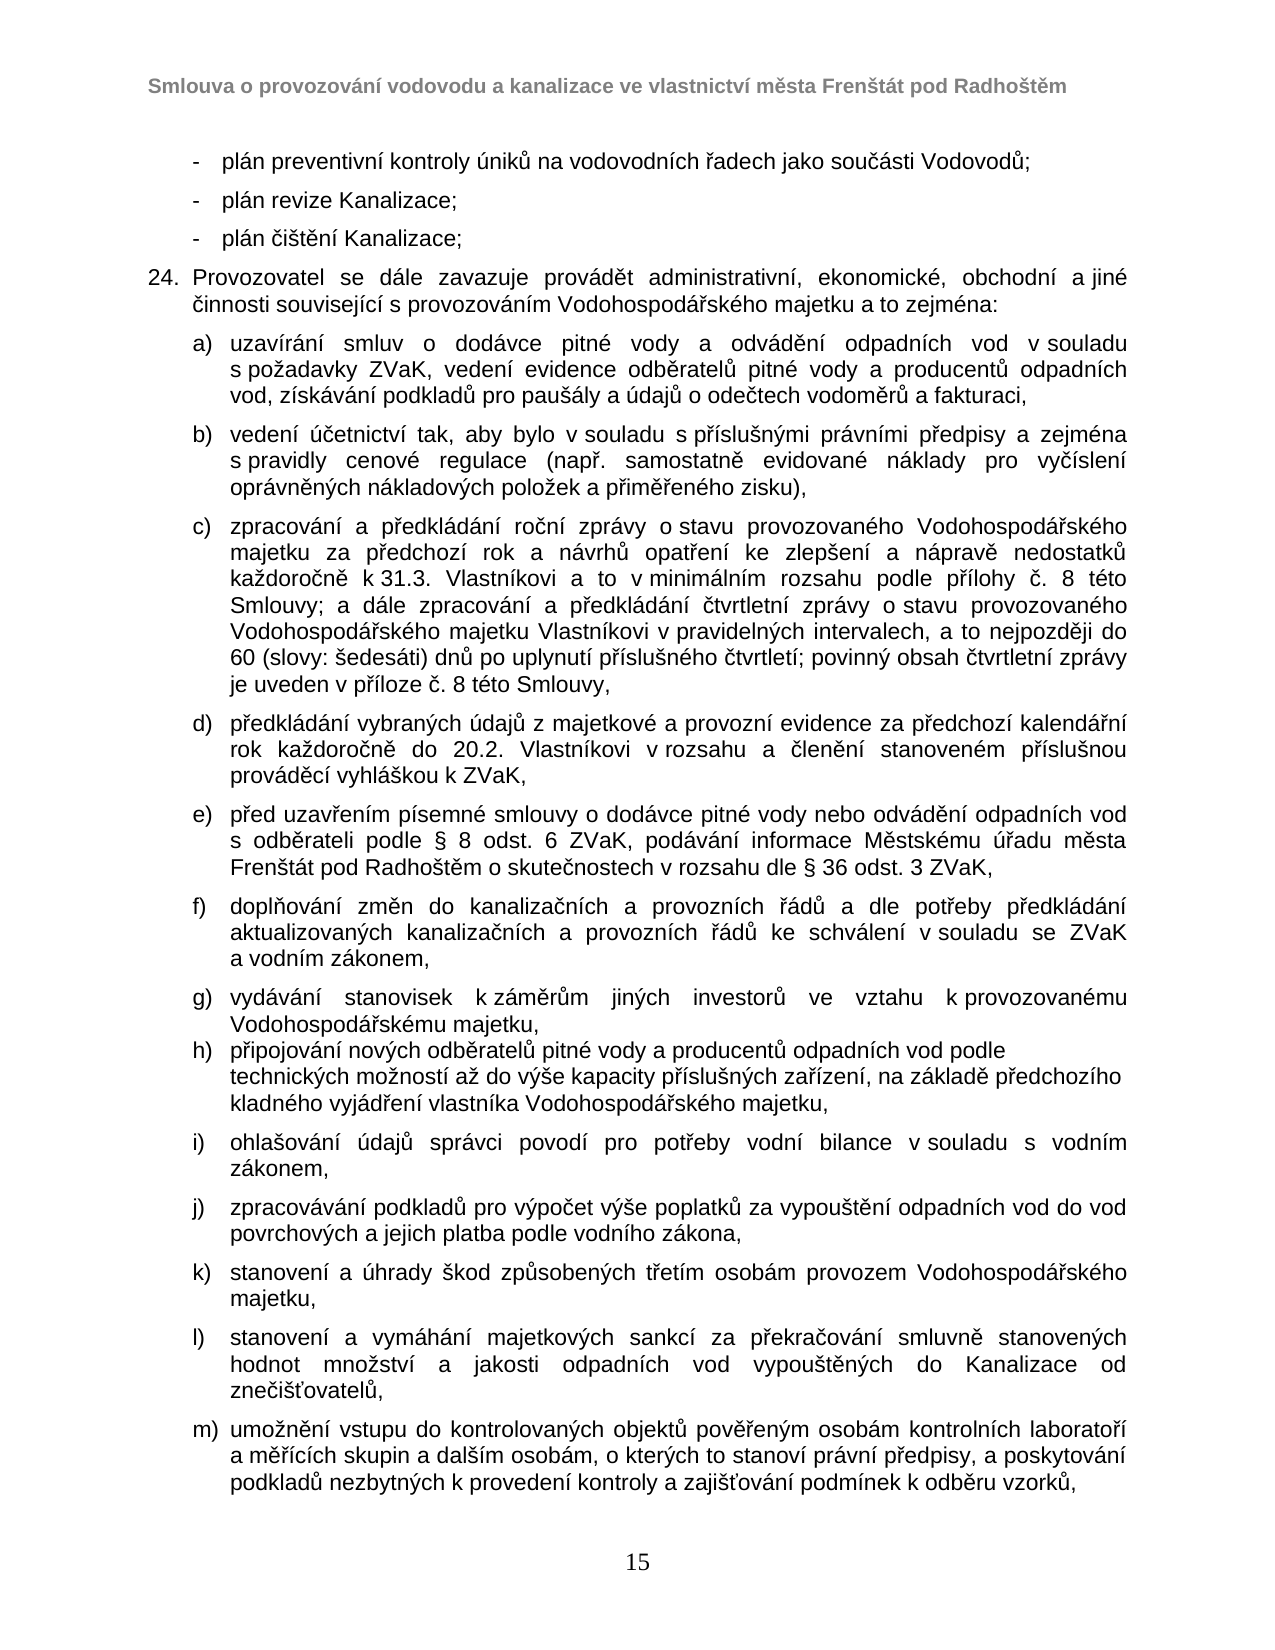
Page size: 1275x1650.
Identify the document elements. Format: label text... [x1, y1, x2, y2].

list Provozovatel se dále zavazuje provádět administrativní, ekonomické, obchodní a jiné činnosti související s provozováním Vodohospodářského majetku a to zejména: [148, 264, 1127, 317]
list plán preventivní kontroly úniků na vodovodních řadech jako součásti Vodovodů; [192, 148, 1127, 174]
list stanovení a úhrady škod způsobených třetím osobám provozem Vodohospodářského majetku, [192, 1259, 1127, 1312]
list stanovení a vymáhání majetkových sankcí za překračování smluvně stanovených hodnot množství a jakosti odpadních vod vypouštěných do Kanalizace od znečišťovatelů, [192, 1324, 1127, 1403]
list ohlašování údajů správci povodí pro potřeby vodní bilance v souladu s vodním zákonem, [192, 1128, 1127, 1181]
list předkládání vybraných údajů z majetkové a provozní evidence za předchozí kalendářní rok každoročně do 20.2. Vlastníkovi v rozsahu a členění stanoveném příslušnou prováděcí vyhláškou k ZVaK, [192, 709, 1127, 789]
list zpracovávání podkladů pro výpočet výše poplatků za vypouštění odpadních vod do vod povrchových a jejich platba podle vodního zákona, [192, 1194, 1127, 1246]
list doplňování změn do kanalizačních a provozních řádů a dle potřeby předkládání aktualizovaných kanalizačních a provozních řádů ke schválení v souladu se ZVaK a vodním zákonem, [192, 893, 1127, 972]
list vydávání stanovisek k záměrům jiných investorů ve vztahu k provozovanému Vodohospodářskému majetku, [192, 984, 1127, 1037]
list zpracování a předkládání roční zprávy o stavu provozovaného Vodohospodářského majetku za předchozí rok a návrhů opatření ke zlepšení a nápravě nedostatků každoročně k 31.3. Vlastníkovi a to v minimálním rozsahu podle přílohy č. 8 této Smlouvy; a dále zpracování a předkládání čtvrtletní zprávy o stavu provozovaného Vodohospodářského majetku Vlastníkovi v pravidelných intervalech, a to nejpozději do 60 (slovy: šedesáti) dnů po uplynutí příslušného čtvrtletí; povinný obsah čtvrtletní zprávy je uveden v příloze č. 8 této Smlouvy, [192, 513, 1127, 697]
list plán čištění Kanalizace; [192, 225, 1127, 252]
list před uzavřením písemné smlouvy o dodávce pitné vody nebo odvádění odpadních vod s odběrateli podle § 8 odst. 6 ZVaK, podávání informace Městskému úřadu města Frenštát pod Radhoštěm o skutečnostech v rozsahu dle § 36 odst. 3 ZVaK, [192, 801, 1127, 880]
list vedení účetnictví tak, aby bylo v souladu s příslušnými právními předpisy a zejména s pravidly cenové regulace (např. samostatně evidované náklady pro vyčíslení oprávněných nákladových položek a přiměřeného zisku), [192, 421, 1127, 500]
list umožnění vstupu do kontrolovaných objektů pověřeným osobám kontrolních laboratoří a měřících skupin a dalším osobám, o kterých to stanoví právní předpisy, a poskytování podkladů nezbytných k provedení kontroly a zajišťování podmínek k odběru vzorků, [192, 1416, 1127, 1495]
list plán revize Kanalizace; [192, 187, 1127, 213]
list uzavírání smluv o dodávce pitné vody a odvádění odpadních vod v souladu s požadavky ZVaK, vedení evidence odběratelů pitné vody a producentů odpadních vod, získávání podkladů pro paušály a údajů o odečtech vodoměrů a fakturaci, [192, 329, 1127, 408]
list připojování nových odběratelů pitné vody a producentů odpadních vod podle technických možností až do výše kapacity příslušných zařízení, na základě předchozího kladného vyjádření vlastníka Vodohospodářského majetku, [192, 1037, 1127, 1116]
